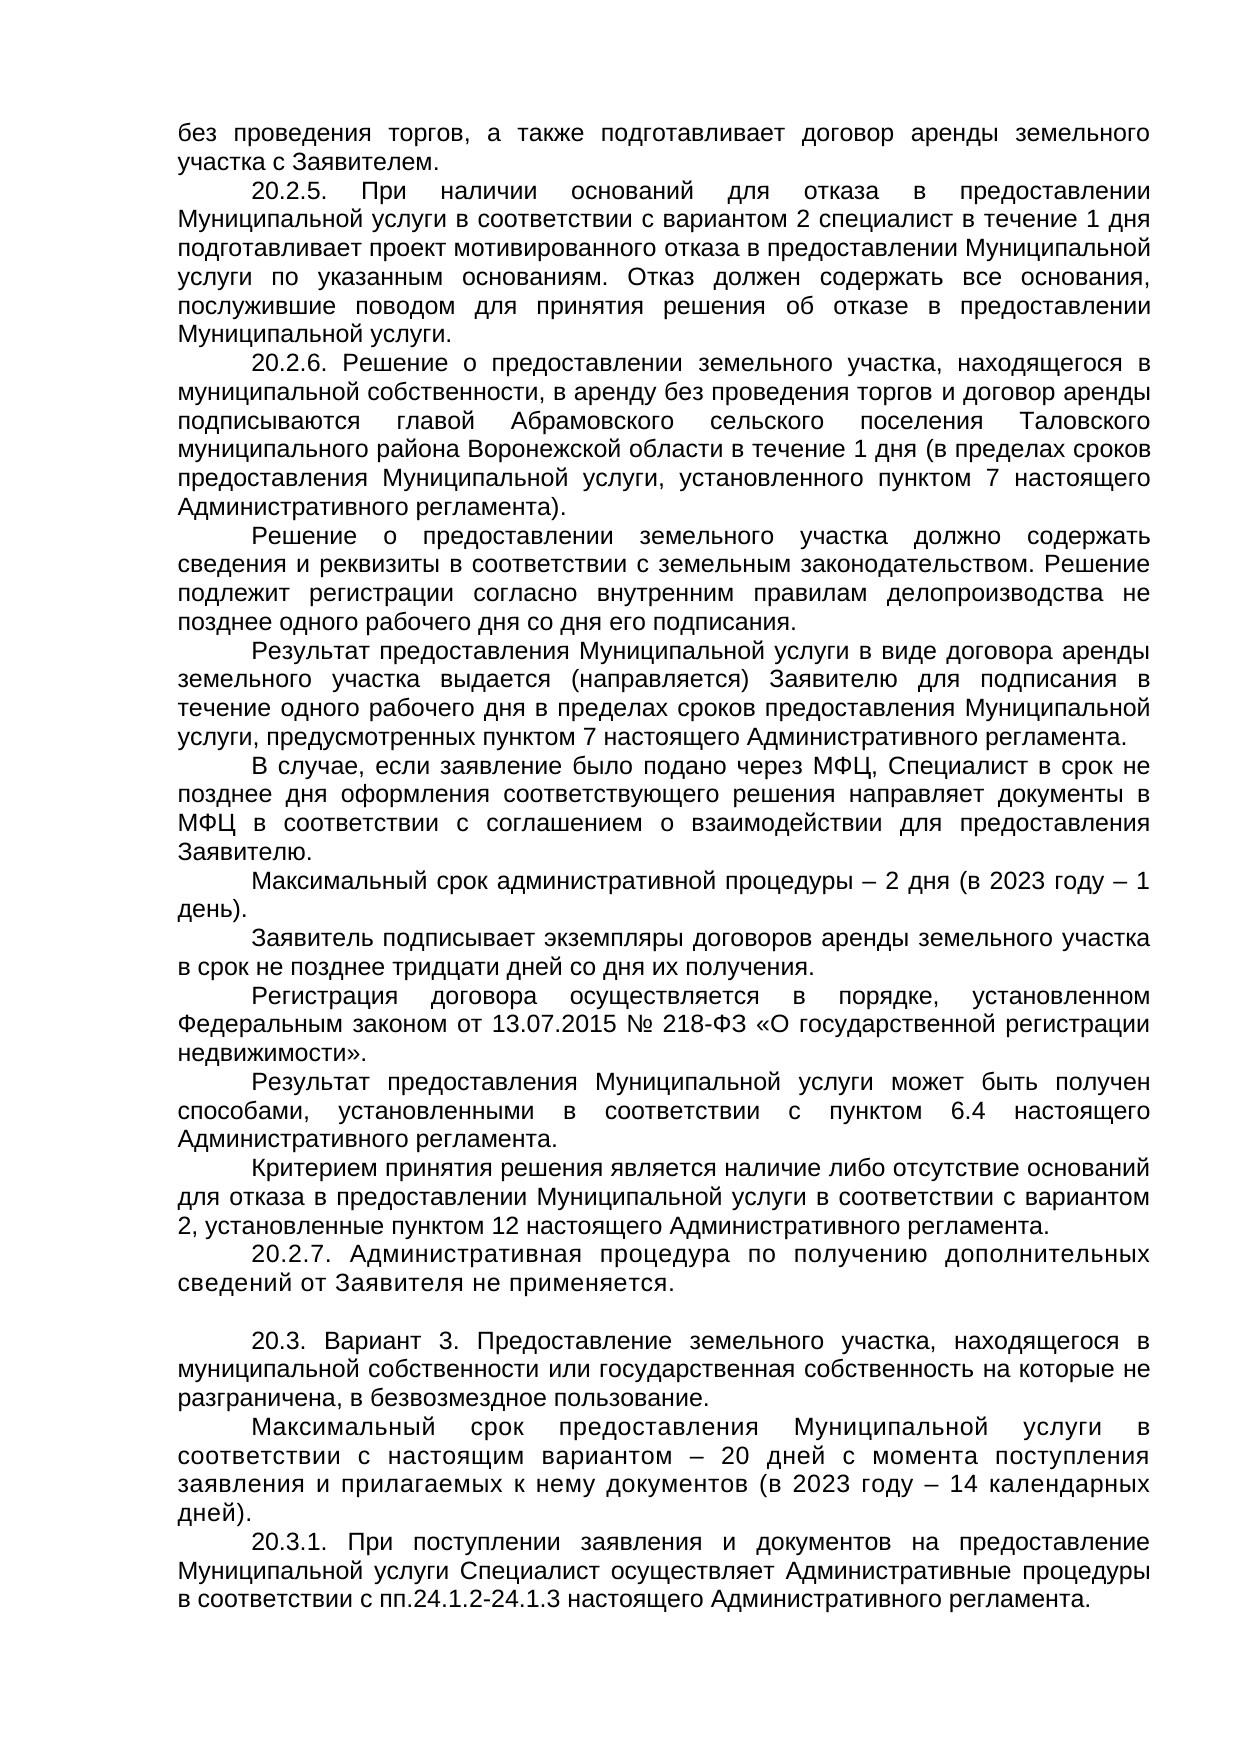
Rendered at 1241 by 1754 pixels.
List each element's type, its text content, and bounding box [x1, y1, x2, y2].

text Критерием принятия решения является наличие либо отсутствие оснований для отказа в предоставлении Муниципальной услуги в соответствии с вариантом 2, установленные пунктом 12 настоящего Административного регламента. [177, 1153, 1152, 1239]
text Заявитель подписывает экземпляры договоров аренды земельного участка в срок не позднее тридцати дней со дня их получения. [177, 923, 1152, 981]
text 20.2.5. При наличии оснований для отказа в предоставлении Муниципальной услуги в соответствии с вариантом 2 специалист в течение 1 дня подготавливает проект мотивированного отказа в предоставлении Муниципальной услуги по указанным основаниям. Отказ должен содержать все основания, послужившие поводом для принятия решения об отказе в предоставлении Муниципальной услуги. [177, 176, 1152, 348]
text 20.3.1. При поступлении заявления и документов на предоставление Муниципальной услуги Специалист осуществляет Административные процедуры в соответствии с пп.24.1.2-24.1.3 настоящего Административного регламента. [177, 1527, 1152, 1613]
list 20.3. Вариант 3. Предоставление земельного участка, находящегося в муниципальной собственности или государственная собственность на которые не разграничена, в безвозмездное пользование. [177, 1326, 1152, 1412]
text Регистрация договора осуществляется в порядке, установленном Федеральным законом от 13.07.2015 № 218-ФЗ «О государственной регистрации недвижимости». [177, 981, 1152, 1067]
text В случае, если заявление было подано через МФЦ, Специалист в срок не позднее дня оформления соответствующего решения направляет документы в МФЦ в соответствии с соглашением о взаимодействии для предоставления Заявителю. [177, 751, 1152, 866]
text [177, 118, 1152, 176]
text Результат предоставления Муниципальной услуги в виде договора аренды земельного участка выдается (направляется) Заявителю для подписания в течение одного рабочего дня в пределах сроков предоставления Муниципальной услуги, предусмотренных пунктом 7 настоящего Административного регламента. [177, 636, 1152, 751]
text Максимальный срок предоставления Муниципальной услуги в соответствии с настоящим вариантом – 20 дней с момента поступления заявления и прилагаемых к нему документов (в 2023 году – 14 календарных дней). [177, 1412, 1152, 1527]
text Решение о предоставлении земельного участка должно содержать сведения и реквизиты в соответствии с земельным законодательством. Решение подлежит регистрации согласно внутренним правилам делопроизводства не позднее одного рабочего дня со дня его подписания. [177, 521, 1152, 636]
text Результат предоставления Муниципальной услуги может быть получен способами, установленными в соответствии с пунктом 6.4 настоящего Административного регламента. [177, 1067, 1152, 1153]
text 20.2.6. Решение о предоставлении земельного участка, находящегося в муниципальной собственности, в аренду без проведения торгов и договор аренды подписываются главой Абрамовского сельского поселения Таловского муниципального района Воронежской области в течение 1 дня (в пределах сроков предоставления Муниципальной услуги, установленного пунктом 7 настоящего Административного регламента). [177, 348, 1152, 521]
text 20.2.7. Административная процедура по получению дополнительных сведений от Заявителя не применяется. [177, 1239, 1152, 1297]
text Максимальный срок административной процедуры – 2 дня (в 2023 году – 1 день). [177, 866, 1152, 923]
